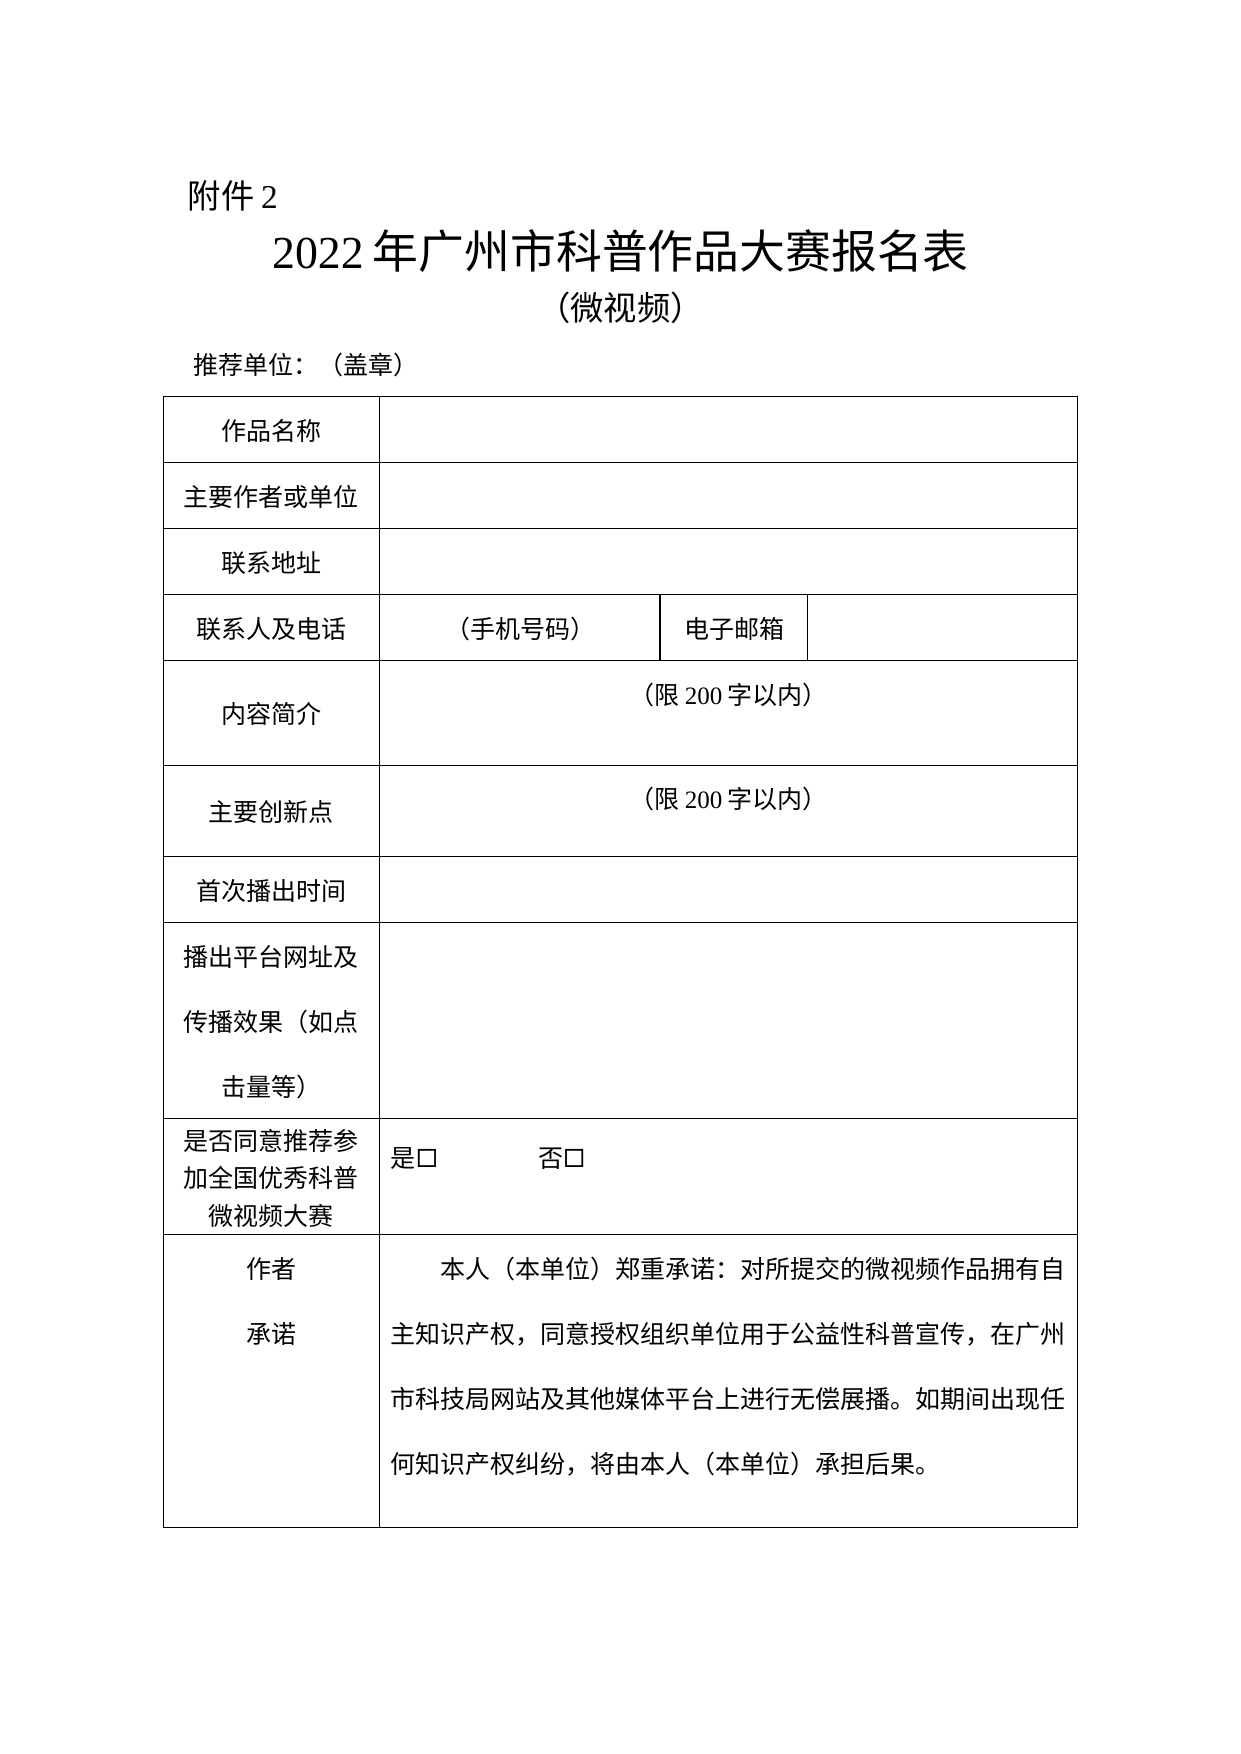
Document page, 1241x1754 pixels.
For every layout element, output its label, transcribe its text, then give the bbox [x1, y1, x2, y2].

table_cell [380, 857, 1077, 922]
text 推荐单位：（盖章） [181, 331, 1053, 396]
table_cell 电子邮箱 [661, 595, 807, 660]
table_cell 联系人及电话 [164, 595, 379, 660]
table_cell [380, 529, 1077, 594]
table_cell 主要创新点 [164, 766, 379, 856]
table_cell （限200字以内） [380, 766, 1077, 856]
table_cell 联系地址 [164, 529, 379, 594]
table_cell [380, 463, 1077, 528]
table_cell 首次播出时间 [164, 857, 379, 922]
table_cell 是否同意推荐参加全国优秀科普微视频大赛 [164, 1119, 379, 1234]
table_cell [380, 1235, 1077, 1527]
table_cell 主要作者或单位 [164, 463, 379, 528]
table_header [380, 397, 1077, 462]
table_cell [808, 595, 1077, 660]
table_cell 是 否 [380, 1119, 1077, 1234]
table_cell 内容简介 [164, 661, 379, 764]
table_cell （限200字以内） [380, 661, 1077, 764]
table_cell 作者 承诺 [164, 1235, 379, 1527]
subtitle 附件2 [187, 162, 1053, 227]
text （微视频） [187, 279, 1053, 331]
table_header 作品名称 [164, 397, 379, 462]
text 2022年广州市科普作品大赛报名表 [187, 227, 1053, 279]
table_cell 播出平台网址及传播效果（如点击量等） [164, 923, 379, 1118]
table_cell [380, 923, 1077, 1118]
table_cell （手机号码） [380, 595, 659, 660]
